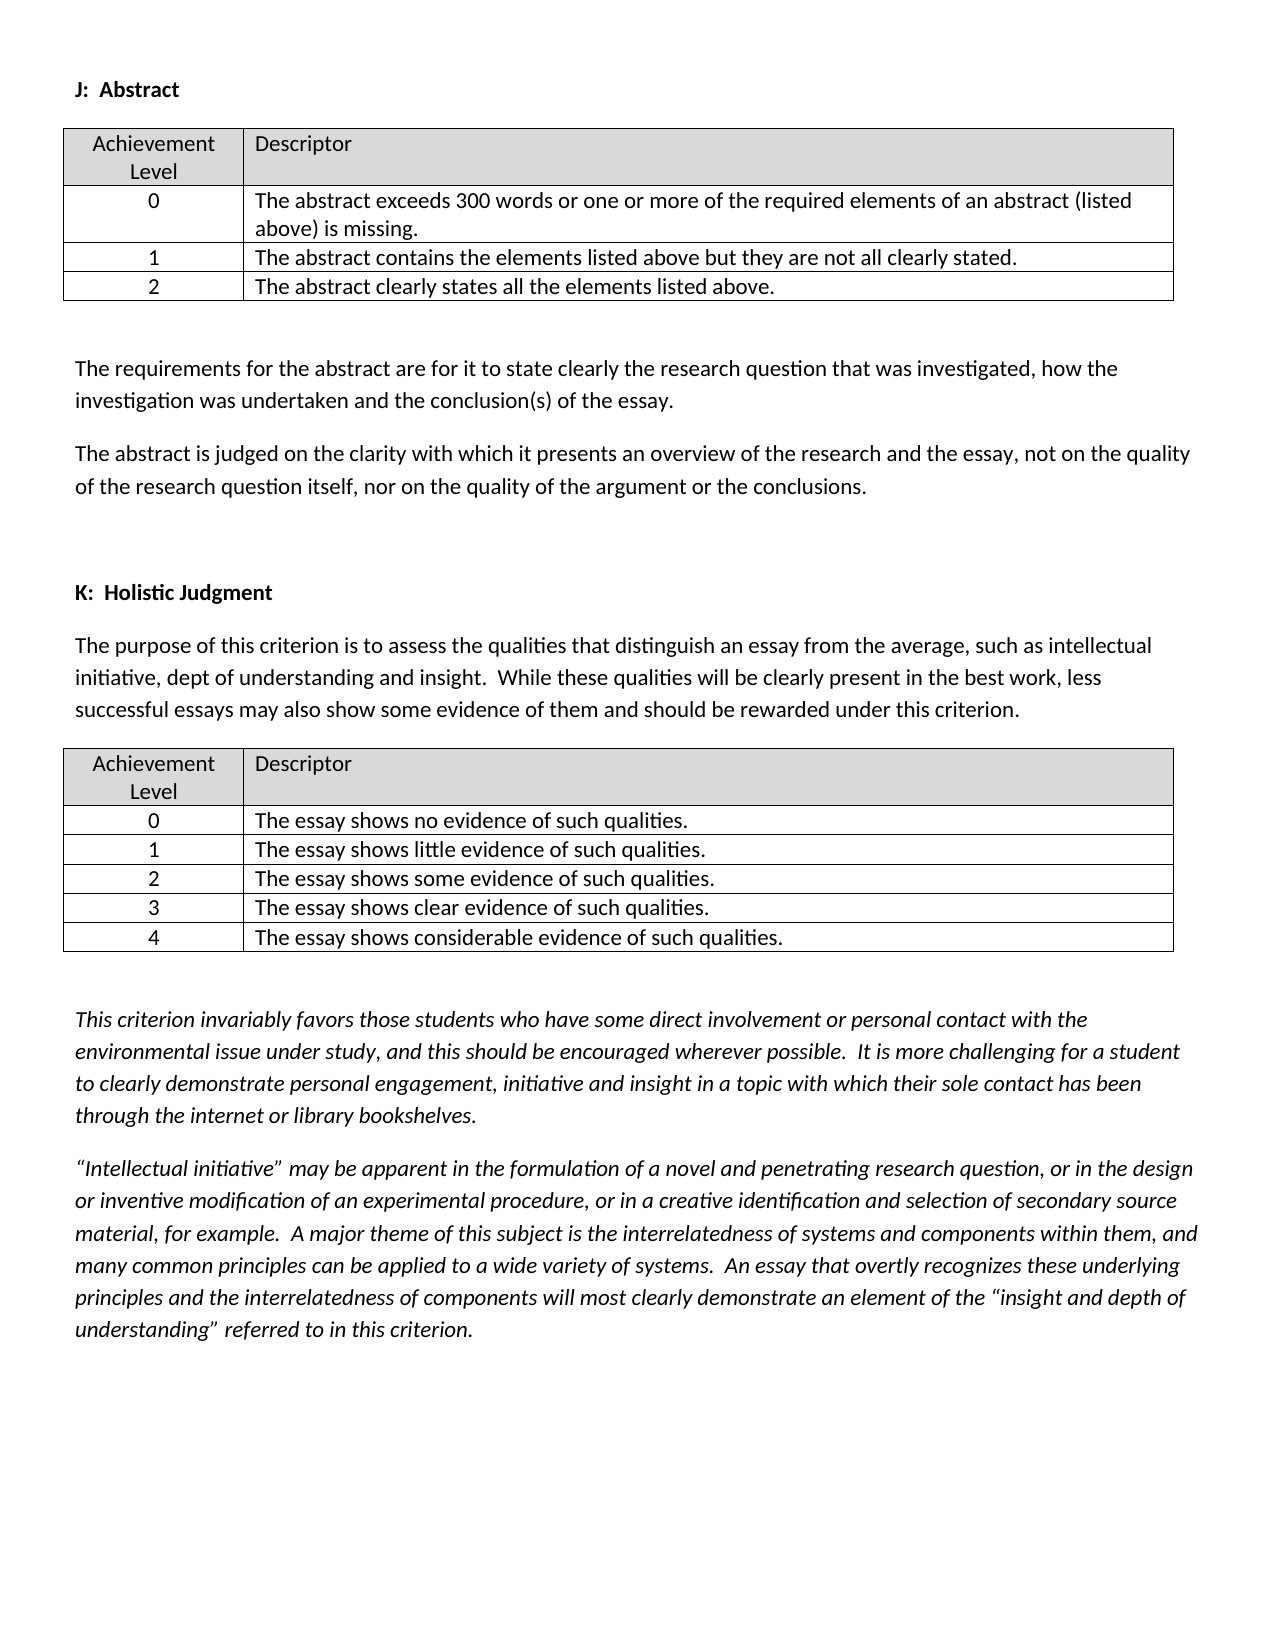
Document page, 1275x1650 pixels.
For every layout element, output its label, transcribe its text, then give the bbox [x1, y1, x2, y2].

table_cell 0 [64, 806, 243, 834]
table_cell The essay shows little evidence of such qualities. [244, 835, 1173, 863]
table_cell The essay shows some evidence of such qualities. [244, 865, 1173, 892]
table_cell 1 [64, 243, 243, 271]
table_cell 4 [64, 923, 243, 951]
table_cell The essay shows no evidence of such qualities. [244, 806, 1173, 834]
table_cell The essay shows clear evidence of such qualities. [244, 894, 1173, 922]
table_cell The abstract clearly states all the elements listed above. [244, 272, 1173, 300]
table_header Achievement Level [64, 129, 243, 185]
table_cell 2 [64, 272, 243, 300]
text K: Holistic Judgment [75, 578, 1200, 606]
table_cell 2 [64, 865, 243, 892]
table_cell 1 [64, 835, 243, 863]
table_cell 3 [64, 894, 243, 922]
text The abstract is judged on the clarity with which it presents an overview of the research and the essay, not on the quality of the research question itself, nor on the quality of the argument or the conclusions. [75, 439, 1200, 500]
text J: Abstract [75, 75, 1200, 103]
table_header Descriptor [244, 749, 1173, 805]
text “Intellectual initiative” may be apparent in the formulation of a novel and penetrating research question, or in the design or inventive modification of an experimental procedure, or in a creative identification and selection of secondary source material, for example. A major theme of this subject is the interrelatedness of systems and components within them, and many common principles can be applied to a wide variety of systems. An essay that overtly recognizes these underlying principles and the interrelatedness of components will most clearly demonstrate an element of the “insight and depth of understanding” referred to in this criterion. [75, 1154, 1200, 1343]
table_cell The essay shows considerable evidence of such qualities. [244, 923, 1173, 951]
table_header Achievement Level [64, 749, 243, 805]
table_header Descriptor [244, 129, 1173, 185]
text This criterion invariably favors those students who have some direct involvement or personal contact with the environmental issue under study, and this should be encouraged wherever possible. It is more challenging for a student to clearly demonstrate personal engagement, initiative and insight in a topic with which their sole contact has been through the internet or library bookshelves. [75, 1005, 1200, 1129]
text The requirements for the abstract are for it to state clearly the research question that was investigated, how the investigation was undertaken and the conclusion(s) of the essay. [75, 354, 1200, 414]
table_cell The abstract exceeds 300 words or one or more of the required elements of an abstract (listed above) is missing. [244, 186, 1173, 242]
table_cell 0 [64, 186, 243, 242]
table_cell The abstract contains the elements listed above but they are not all clearly stated. [244, 243, 1173, 271]
text The purpose of this criterion is to assess the qualities that distinguish an essay from the average, such as intellectual initiative, dept of understanding and insight. While these qualities will be clearly present in the best work, less successful essays may also show some evidence of them and should be rewarded under this criterion. [75, 631, 1200, 723]
